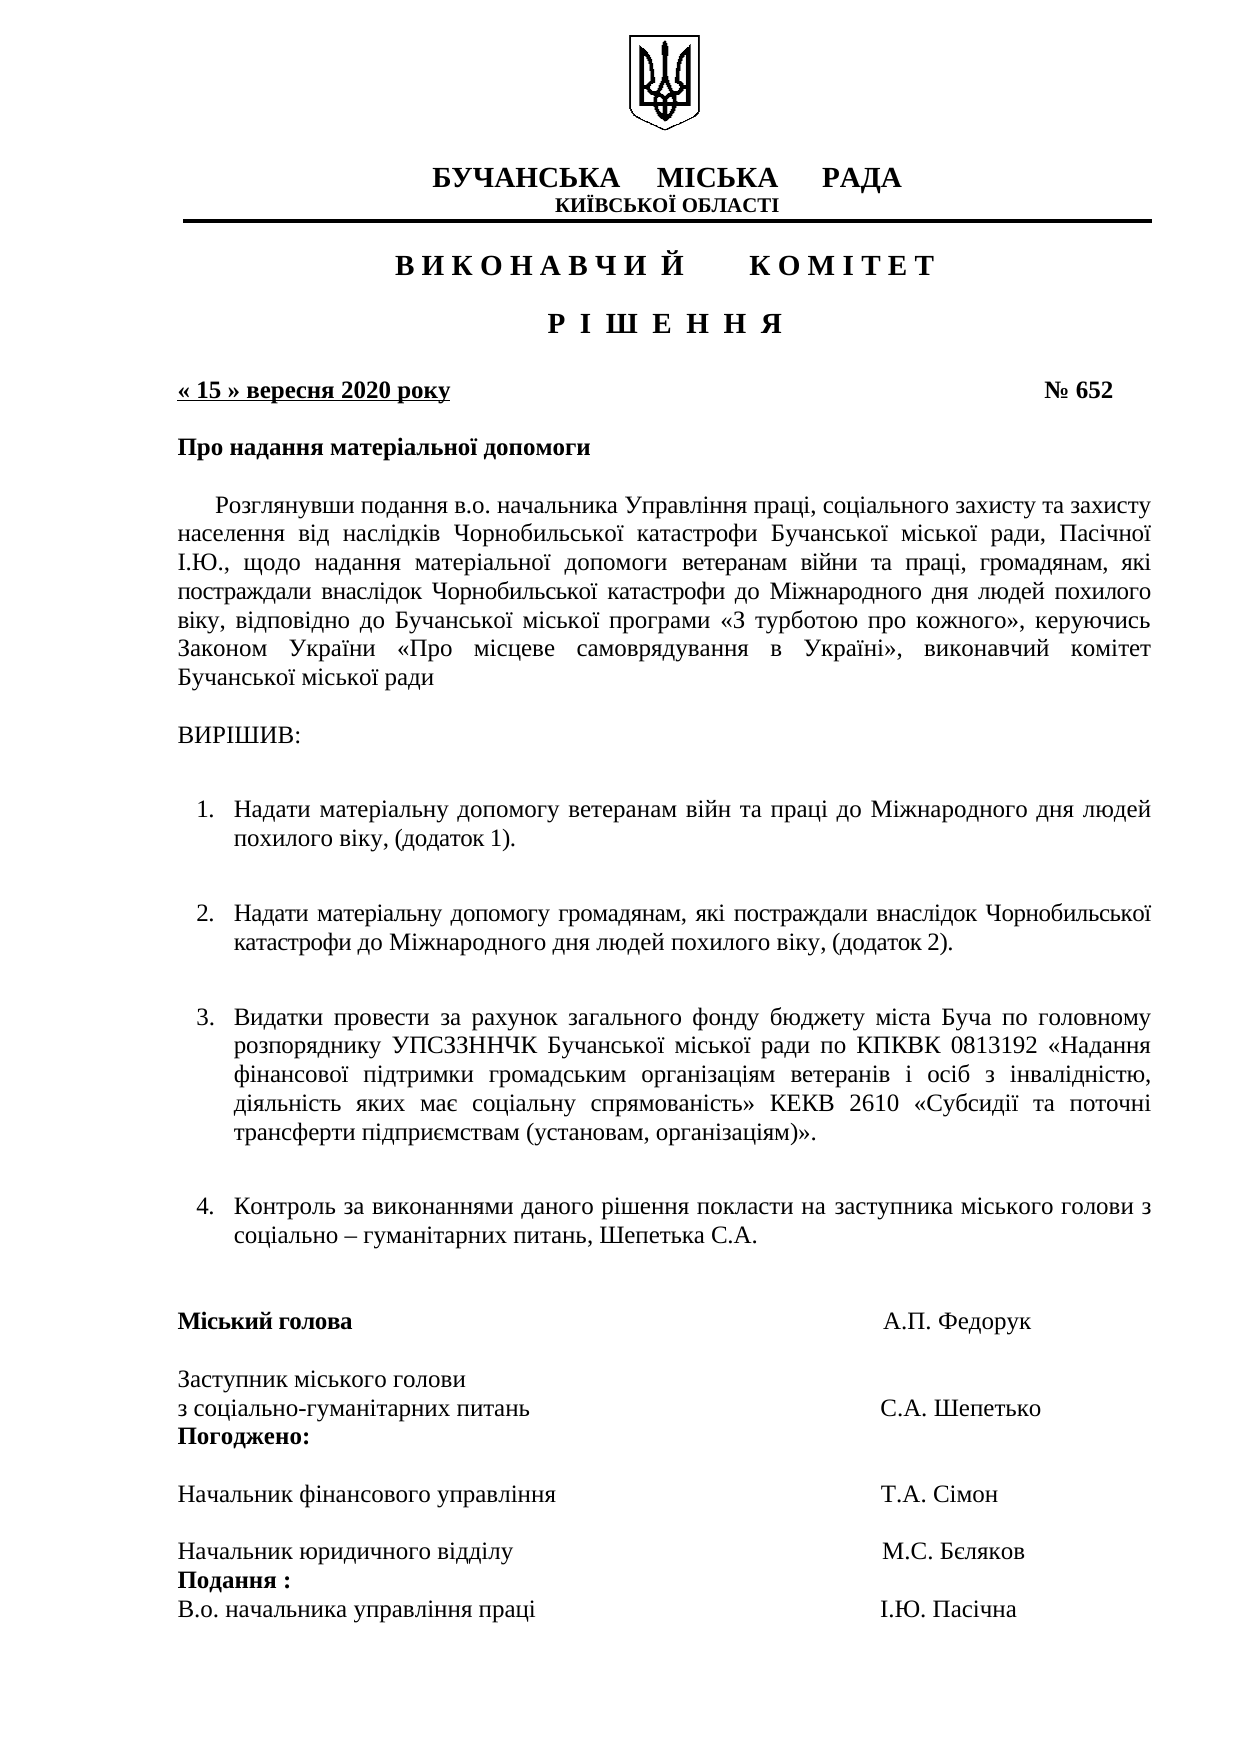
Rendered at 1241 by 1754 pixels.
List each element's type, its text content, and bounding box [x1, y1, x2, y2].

text Погоджено: [177, 1421, 1152, 1450]
text В.о. начальника управління праці І.Ю. Пасічна [177, 1594, 1152, 1623]
list Надати матеріальну допомогу громадянам, які постраждали внаслідок Чорнобильської катастрофи до Міжнародного дня людей похилого віку, (додаток 2). [196, 898, 1152, 956]
subtitle КИЇВСЬКОЇ ОБЛАСТІ [183, 193, 1152, 219]
text з соціально-гуманітарних питань С.А. Шепетько [177, 1393, 1152, 1421]
text Заступник міського голови [177, 1364, 1152, 1393]
text Розглянувши подання в.о. начальника Управління праці, соціального захисту та захисту населення від наслідків Чорнобильської катастрофи Бучанської міської ради, Пасічної І.Ю., щодо надання матеріальної допомоги ветеранам війни та праці, громадянам, які постраждали внаслідок Чорнобильської катастрофи до Міжнародного дня людей похилого віку, відповідно до Бучанської міської програми «З турботою про кожного», керуючись Законом України «Про місцеве самоврядування в Україні», виконавчий комітет Бучанської міської ради [177, 490, 1152, 691]
text « 15 » вересня 2020 року № 652 [177, 375, 1152, 403]
subtitle Р І Ш Е Н Н Я [177, 306, 1152, 340]
text Про надання матеріальної допомоги [177, 432, 1152, 461]
text Міський голова А.П. Федорук [177, 1306, 1152, 1335]
text Подання : [177, 1565, 1152, 1594]
subtitle В И К О Н А В Ч И Й К О М І Т Е Т [177, 248, 1152, 281]
text Начальник фінансового управління Т.А. Сімон [177, 1479, 1152, 1508]
list Видатки провести за рахунок загального фонду бюджету міста Буча по головному розпоряднику УПСЗЗННЧК Бучанської міської ради по КПКВК 0813192 «Надання фінансової підтримки громадським організаціям ветеранів і осіб з інвалідністю, діяльність яких має соціальну спрямованість» КЕКВ 2610 «Субсидії та поточні трансферти підприємствам (установам, організаціям)». [196, 1002, 1152, 1145]
text Начальник юридичного відділу М.С. Бєляков [177, 1536, 1152, 1565]
text ВИРІШИВ: [177, 720, 1152, 748]
text БУЧАНСЬКА МІСЬКА РАДА [183, 160, 1152, 193]
list Контроль за виконаннями даного рішення покласти на заступника міського голови з соціально – гуманітарних питань, Шепетька С.А. [196, 1191, 1152, 1249]
list Надати матеріальну допомогу ветеранам війн та праці до Міжнародного дня людей похилого віку, (додаток 1). [196, 794, 1152, 852]
